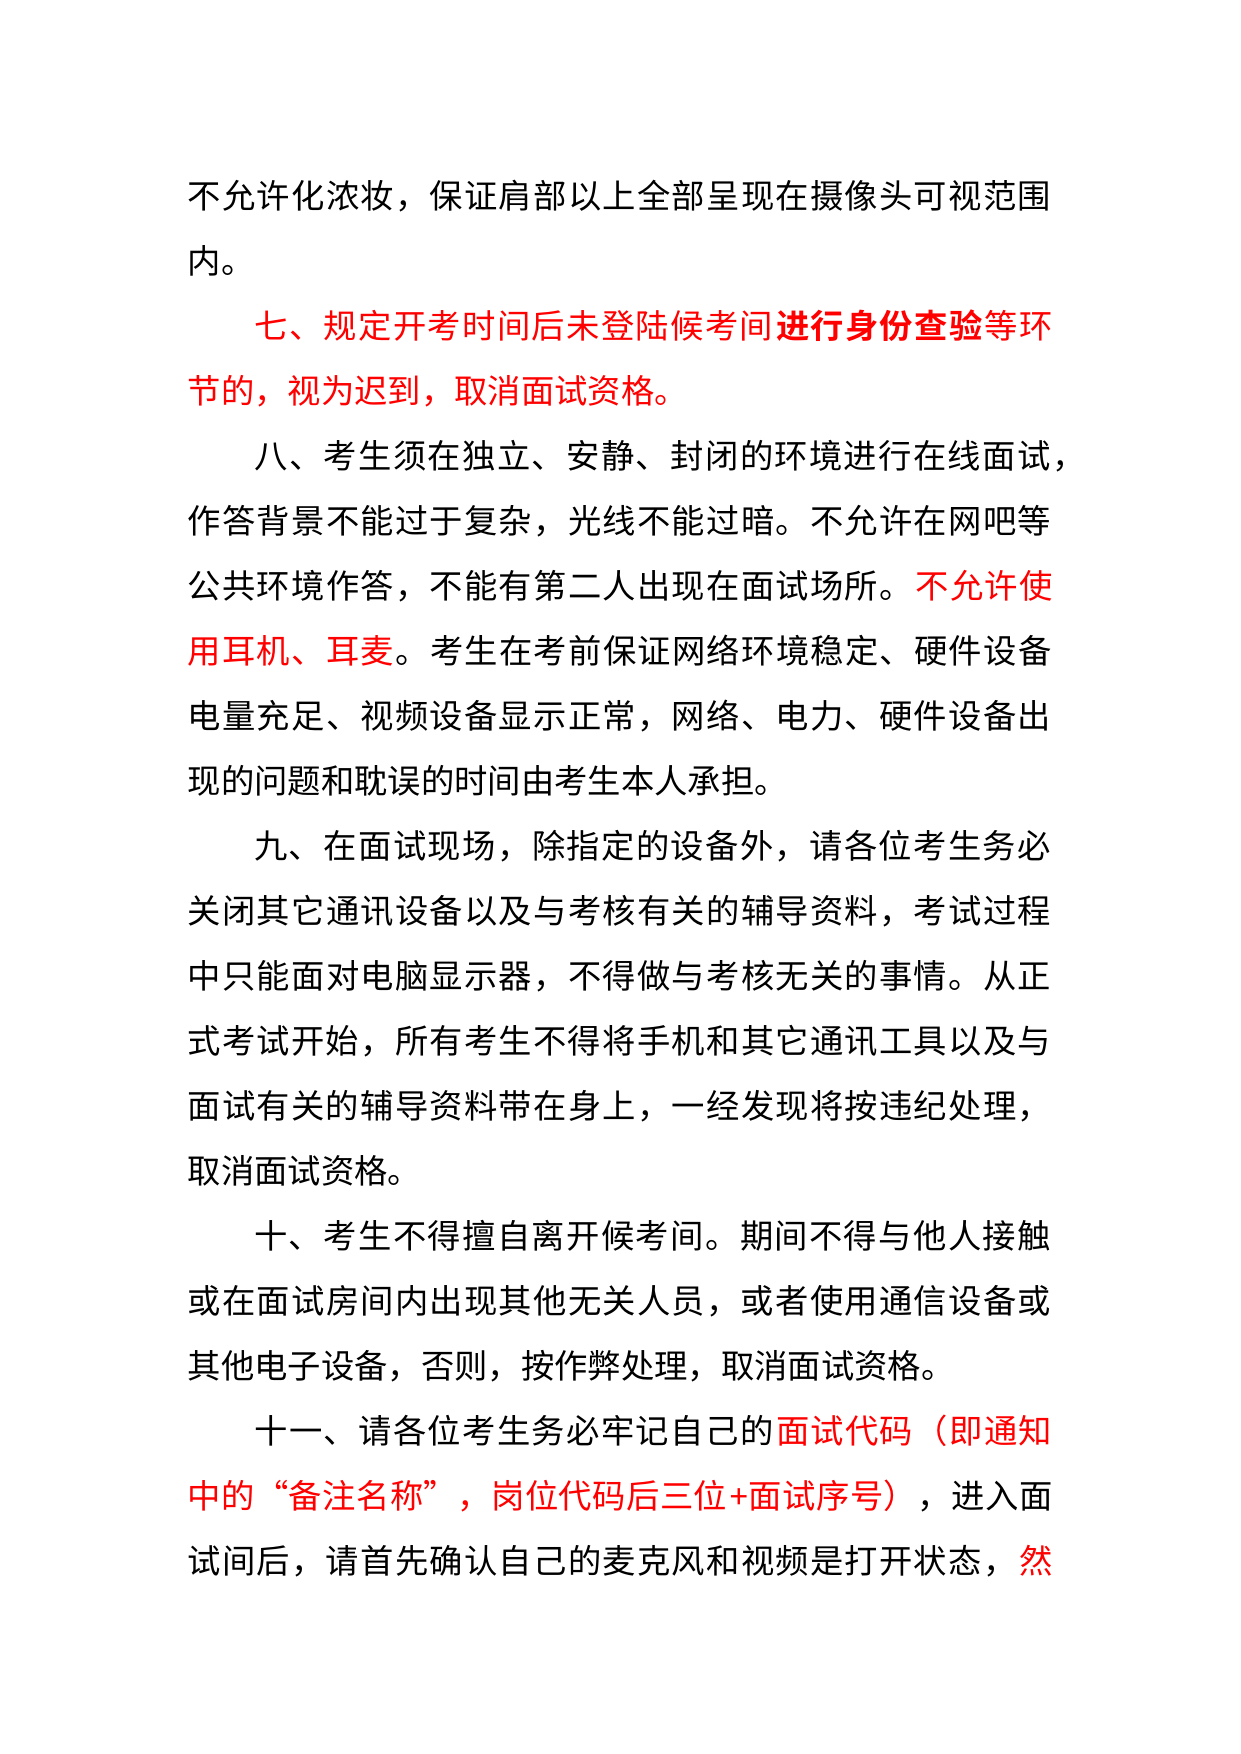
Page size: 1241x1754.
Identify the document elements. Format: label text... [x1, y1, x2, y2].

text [187, 1397, 1053, 1592]
text 七、规定开考时间后未登陆候考间进行身份查验等环节的，视为迟到，取消面试资格。 [187, 292, 1053, 422]
text 十、考生不得擅自离开候考间。期间不得与他人接触或在面试房间内出现其他无关人员，或者使用通信设备或其他电子设备，否则，按作弊处理，取消面试资格。 [187, 1202, 1053, 1397]
text 九、在面试现场，除指定的设备外，请各位考生务必关闭其它通讯设备以及与考核有关的辅导资料，考试过程中只能面对电脑显示器，不得做与考核无关的事情。从正式考试开始，所有考生不得将手机和其它通讯工具以及与面试有关的辅导资料带在身上，一经发现将按违纪处理，取消面试资格。 [187, 812, 1053, 1202]
text 八、考生须在独立、安静、封闭的环境进行在线面试，作答背景不能过于复杂，光线不能过暗。不允许在网吧等公共环境作答，不能有第二人出现在面试场所。不允许使用耳机、耳麦。考生在考前保证网络环境稳定、硬件设备电量充足、视频设备显示正常，网络、电力、硬件设备出现的问题和耽误的时间由考生本人承担。 [187, 422, 1053, 812]
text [187, 162, 1053, 292]
